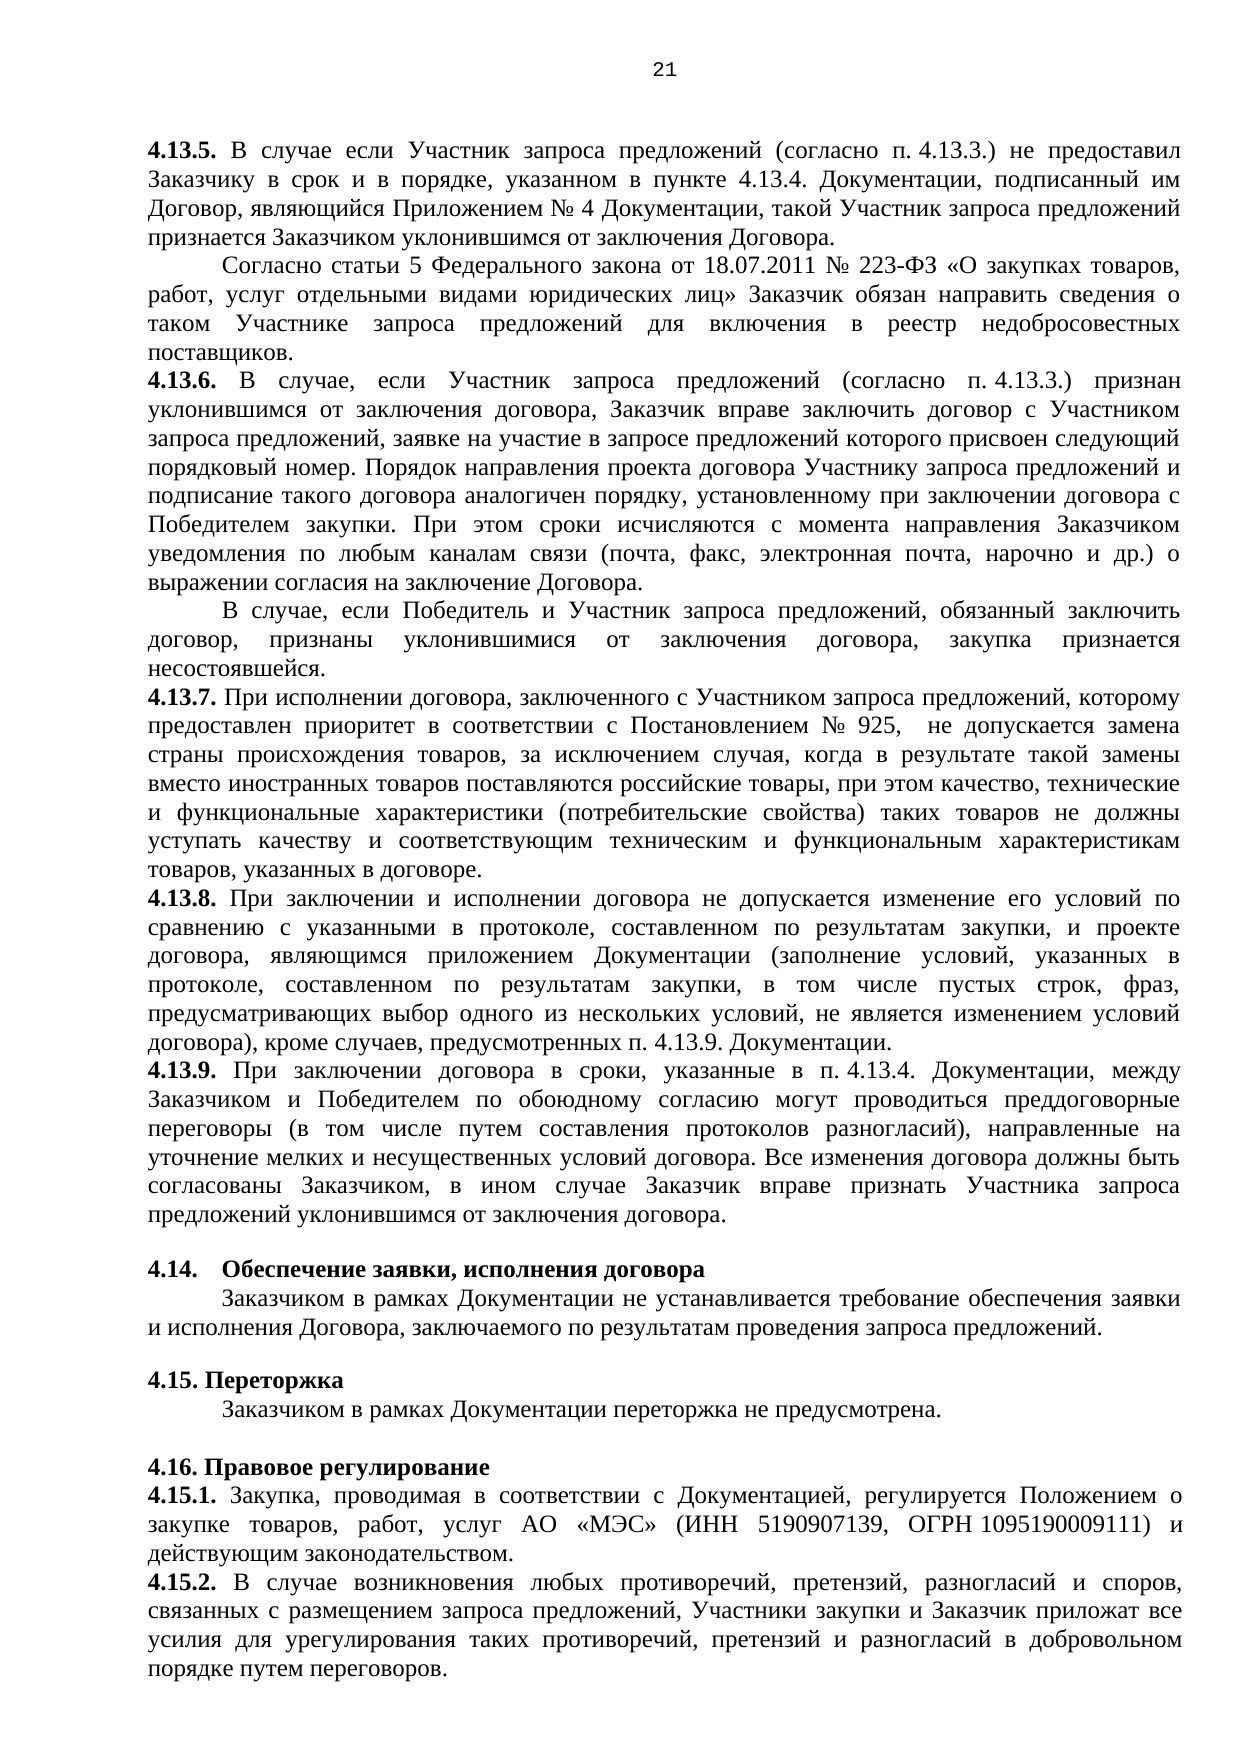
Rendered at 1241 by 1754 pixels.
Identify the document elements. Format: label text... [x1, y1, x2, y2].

text 4.13.6. В случае, если Участник запроса предложений (согласно п. 4.13.3.) признан уклонившимся от заключения договора, Заказчик вправе заключить договор с Участником запроса предложений, заявке на участие в запросе предложений которого присвоен следующий порядковый номер. Порядок направления проекта договора Участнику запроса предложений и подписание такого договора аналогичен порядку, установленному при заключении договора с Победителем закупки. При этом сроки исчисляются с момента направления Заказчиком уведомления по любым каналам связи (почта, факс, электронная почта, нарочно и др.) о выражении согласия на заключение Договора. [148, 365, 1181, 595]
text Заказчиком в рамках Документации переторжка не предусмотрена. [148, 1394, 1181, 1423]
text Заказчиком в рамках Документации не устанавливается требование обеспечения заявки и исполнения Договора, заключаемого по результатам проведения запроса предложений. [148, 1283, 1181, 1341]
text 4.13.5. В случае если Участник запроса предложений (согласно п. 4.13.3.) не предоставил Заказчику в срок и в порядке, указанном в пункте 4.13.4. Документации, подписанный им Договор, являющийся Приложением № 4 Документации, такой Участник запроса предложений признается Заказчиком уклонившимся от заключения Договора. [148, 135, 1181, 250]
text В случае, если Победитель и Участник запроса предложений, обязанный заключить договор, признаны уклонившимися от заключения договора, закупка признается несостоявшейся. [148, 595, 1181, 682]
text 4.16. Правовое регулирование [148, 1452, 1181, 1481]
text 4.15.1. Закупка, проводимая в соответствии с Документацией, регулируется Положением о закупке товаров, работ, услуг АО «МЭС» (ИНН 5190907139, ОГРН 1095190009111) и действующим законодательством. [148, 1481, 1183, 1567]
text 4.15. Переторжка [148, 1366, 1181, 1394]
text 4.13.8. При заключении и исполнении договора не допускается изменение его условий по сравнению с указанными в протоколе, составленном по результатам закупки, и проекте договора, являющимся приложением Документации (заполнение условий, указанных в протоколе, составленном по результатам закупки, в том числе пустых строк, фраз, предусматривающих выбор одного из нескольких условий, не является изменением условий договора), кроме случаев, предусмотренных п. 4.13.9. Документации. [148, 883, 1181, 1055]
text Согласно статьи 5 Федерального закона от 18.07.2011 № 223-ФЗ «О закупках товаров, работ, услуг отдельными видами юридических лиц» Заказчик обязан направить сведения о таком Участнике запроса предложений для включения в реестр недобросовестных поставщиков. [148, 250, 1181, 365]
text 4.13.9. При заключении договора в сроки, указанные в п. 4.13.4. Документации, между Заказчиком и Победителем по обоюдному согласию могут проводиться преддоговорные переговоры (в том числе путем составления протоколов разногласий), направленные на уточнение мелких и несущественных условий договора. Все изменения договора должны быть согласованы Заказчиком, в ином случае Заказчик вправе признать Участника запроса предложений уклонившимся от заключения договора. [148, 1055, 1181, 1228]
text 4.15.2. В случае возникновения любых противоречий, претензий, разногласий и споров, связанных с размещением запроса предложений, Участники закупки и Заказчик приложат все усилия для урегулирования таких противоречий, претензий и разногласий в добровольном порядке путем переговоров. [148, 1567, 1183, 1682]
text 4.14. Обеспечение заявки, исполнения договора [148, 1254, 1181, 1283]
text 4.13.7. При исполнении договора, заключенного с Участником запроса предложений, которому предоставлен приоритет в соответствии с Постановлением № 925, не допускается замена страны происхождения товаров, за исключением случая, когда в результате такой замены вместо иностранных товаров поставляются российские товары, при этом качество, технические и функциональные характеристики (потребительские свойства) таких товаров не должны уступать качеству и соответствующим техническим и функциональным характеристикам товаров, указанных в договоре. [148, 682, 1181, 883]
